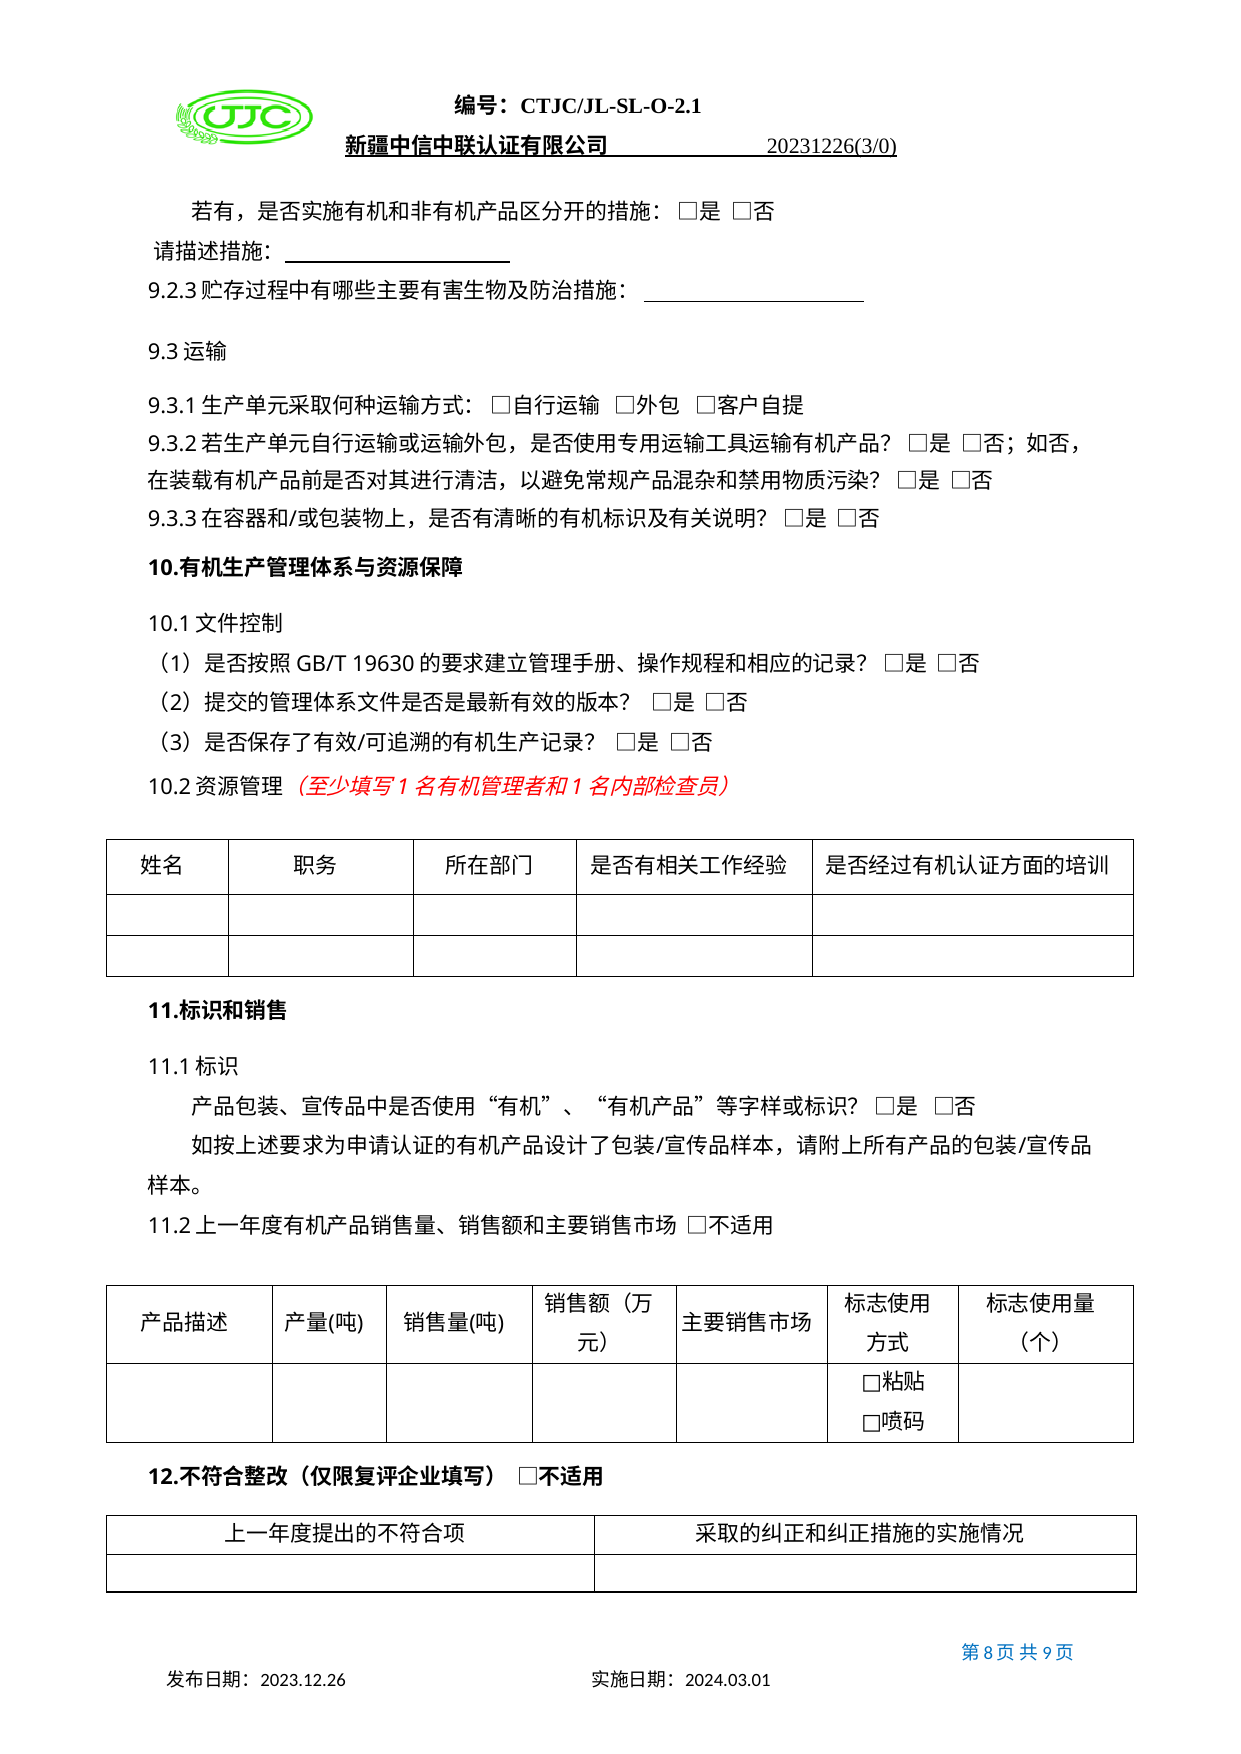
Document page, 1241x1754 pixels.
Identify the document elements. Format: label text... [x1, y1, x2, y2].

text 11.标识和销售 [148, 993, 1093, 1025]
text 11.2上一年度有机产品销售量、销售额和主要销售市场 □不适用 [148, 1208, 1093, 1239]
table_cell [107, 1555, 594, 1591]
table_header 销售量(吨) [387, 1286, 532, 1363]
table_cell [229, 936, 413, 976]
table_header 是否有相关工作经验 [577, 840, 812, 894]
text 9.3运输 [148, 329, 1093, 367]
table_header 是否经过有机认证方面的培训 [813, 840, 1133, 894]
text （2）提交的管理体系文件是否是最新有效的版本？ □是 □否 [148, 685, 1093, 717]
table_cell [577, 895, 812, 935]
text 请描述措施： [148, 234, 1093, 266]
table_cell [813, 936, 1133, 976]
table_header 标志使用量（个） [959, 1286, 1133, 1363]
text 9.2.3贮存过程中有哪些主要有害生物及防治措施： [148, 273, 1093, 305]
table_header 主要销售市场 [677, 1286, 827, 1363]
table_header 上一年度提出的不符合项 [107, 1516, 594, 1554]
text 10.2资源管理（至少填写1名有机管理者和1名内部检查员） [148, 764, 1093, 802]
text 9.3.1生产单元采取何种运输方式： □自行运输 □外包 □客户自提 [148, 383, 1093, 421]
table_cell [813, 895, 1133, 935]
text 9.3.2若生产单元自行运输或运输外包，是否使用专用运输工具运输有机产品？ □是 □否；如否，在装载有机产品前是否对其进行清洁，以避免常规产品混杂和禁用物质污染？ □是 □否 [148, 421, 1093, 496]
table_cell [677, 1364, 827, 1442]
table_cell [107, 1364, 272, 1442]
text 11.1标识 [148, 1049, 1093, 1081]
table_header 所在部门 [414, 840, 576, 894]
picture [168, 80, 318, 149]
table_cell [273, 1364, 386, 1442]
table_cell [107, 895, 228, 935]
table_cell □粘贴 □喷码 [828, 1364, 958, 1442]
table_cell [959, 1364, 1133, 1442]
text （1）是否按照GB/T 19630的要求建立管理手册、操作规程和相应的记录？ □是 □否 [148, 646, 1093, 677]
table_header 职务 [229, 840, 413, 894]
table_header 姓名 [107, 840, 228, 894]
table_cell [229, 895, 413, 935]
text 如按上述要求为申请认证的有机产品设计了包装/宣传品样本，请附上所有产品的包装/宣传品样本。 [148, 1128, 1093, 1200]
text 9.3.3在容器和/或包装物上，是否有清晰的有机标识及有关说明？ □是 □否 [148, 496, 1093, 533]
text 若有，是否实施有机和非有机产品区分开的措施： □是 □否 [148, 194, 1093, 226]
table_cell [107, 936, 228, 976]
text 10.有机生产管理体系与资源保障 [148, 550, 1093, 582]
text 10.1文件控制 [148, 606, 1093, 638]
table_cell [577, 936, 812, 976]
table_cell [414, 936, 576, 976]
text 产品包装、宣传品中是否使用“有机”、“有机产品”等字样或标识？ □是 □否 [148, 1089, 1093, 1121]
table_cell [387, 1364, 532, 1442]
table_header 采取的纠正和纠正措施的实施情况 [595, 1516, 1136, 1554]
table_cell [533, 1364, 676, 1442]
table_cell [414, 895, 576, 935]
table_header 标志使用 方式 [828, 1286, 958, 1363]
table_header 产品描述 [107, 1286, 272, 1363]
table_header 销售额（万元） [533, 1286, 676, 1363]
table_header 产量(吨) [273, 1286, 386, 1363]
text （3）是否保存了有效/可追溯的有机生产记录？ □是 □否 [148, 725, 1093, 757]
text 12.不符合整改（仅限复评企业填写） □不适用 [148, 1459, 1093, 1491]
table_cell [595, 1555, 1136, 1591]
